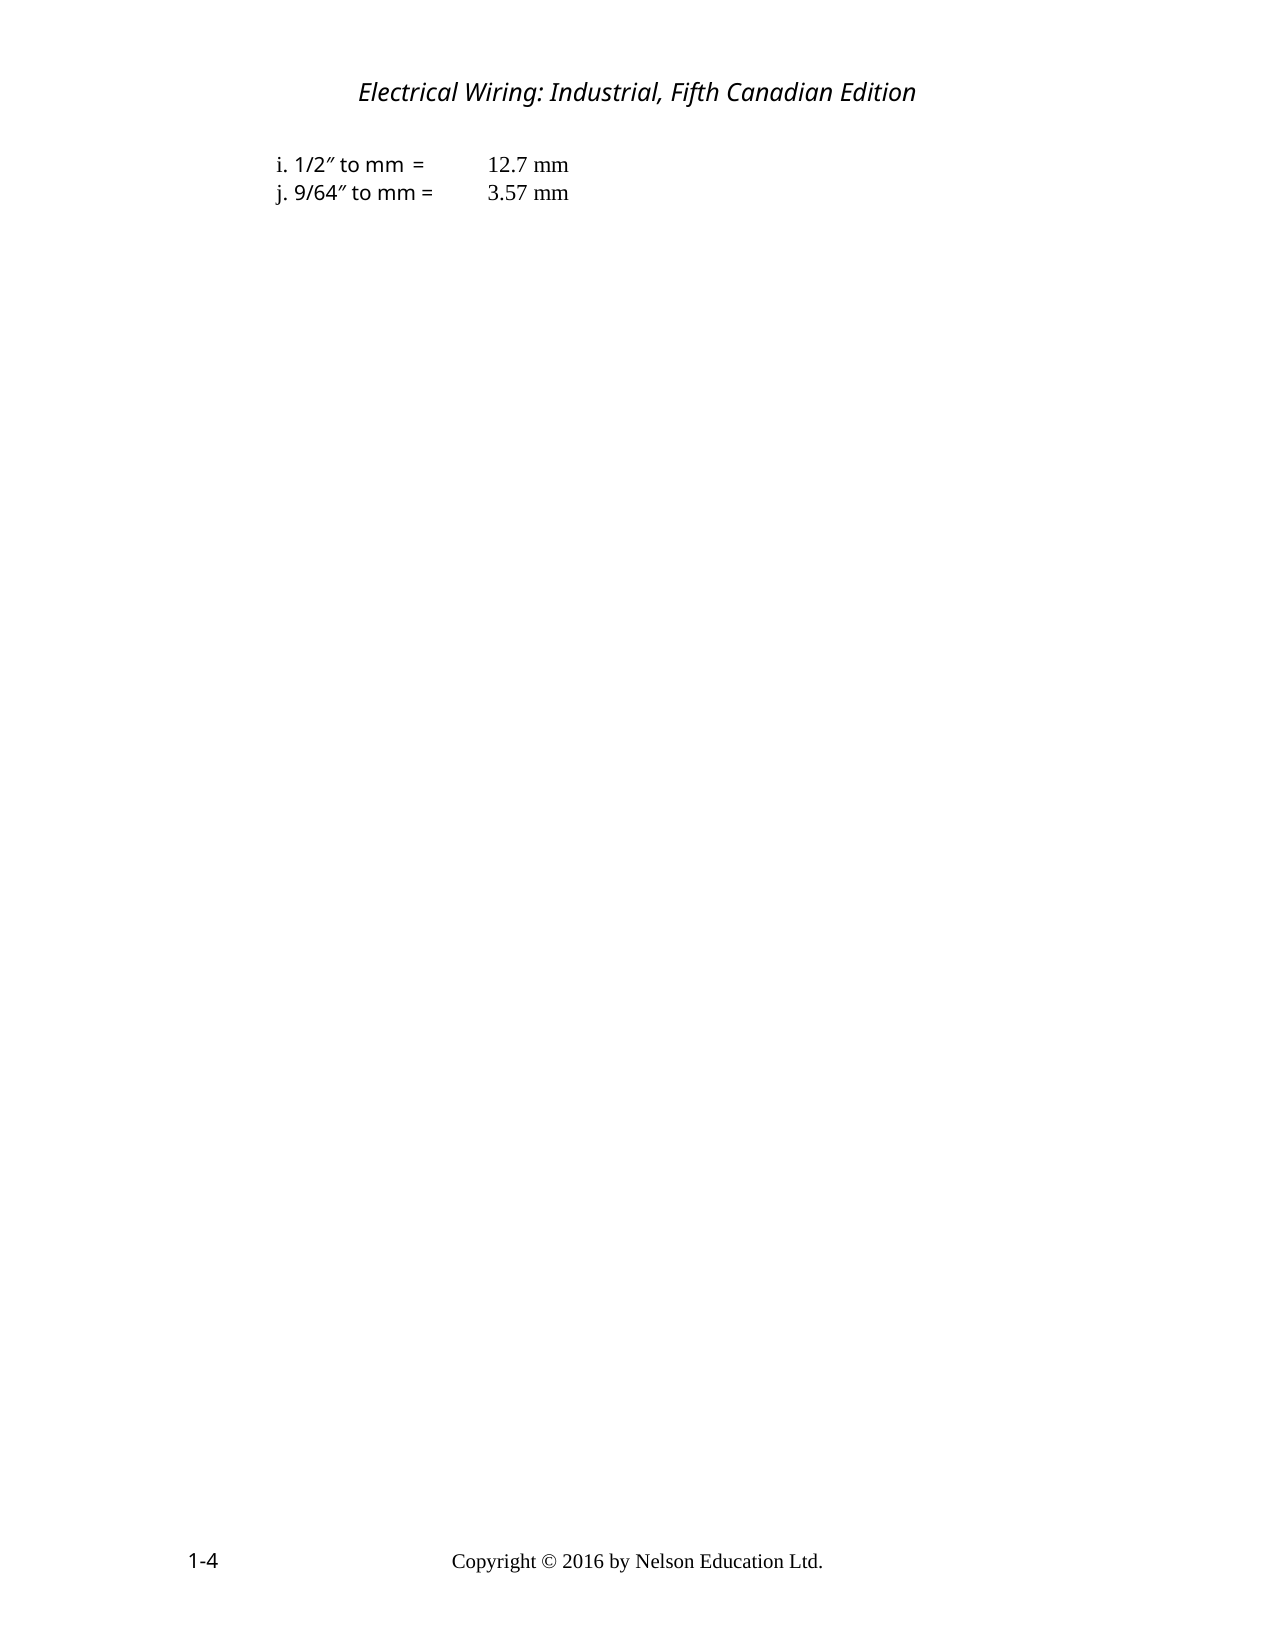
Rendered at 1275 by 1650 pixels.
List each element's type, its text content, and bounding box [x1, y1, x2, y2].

text i. 1/2″ to mm = 12.7 mm [276, 150, 1087, 178]
text j. 9/64″ to mm = 3.57 mm [276, 178, 1087, 207]
